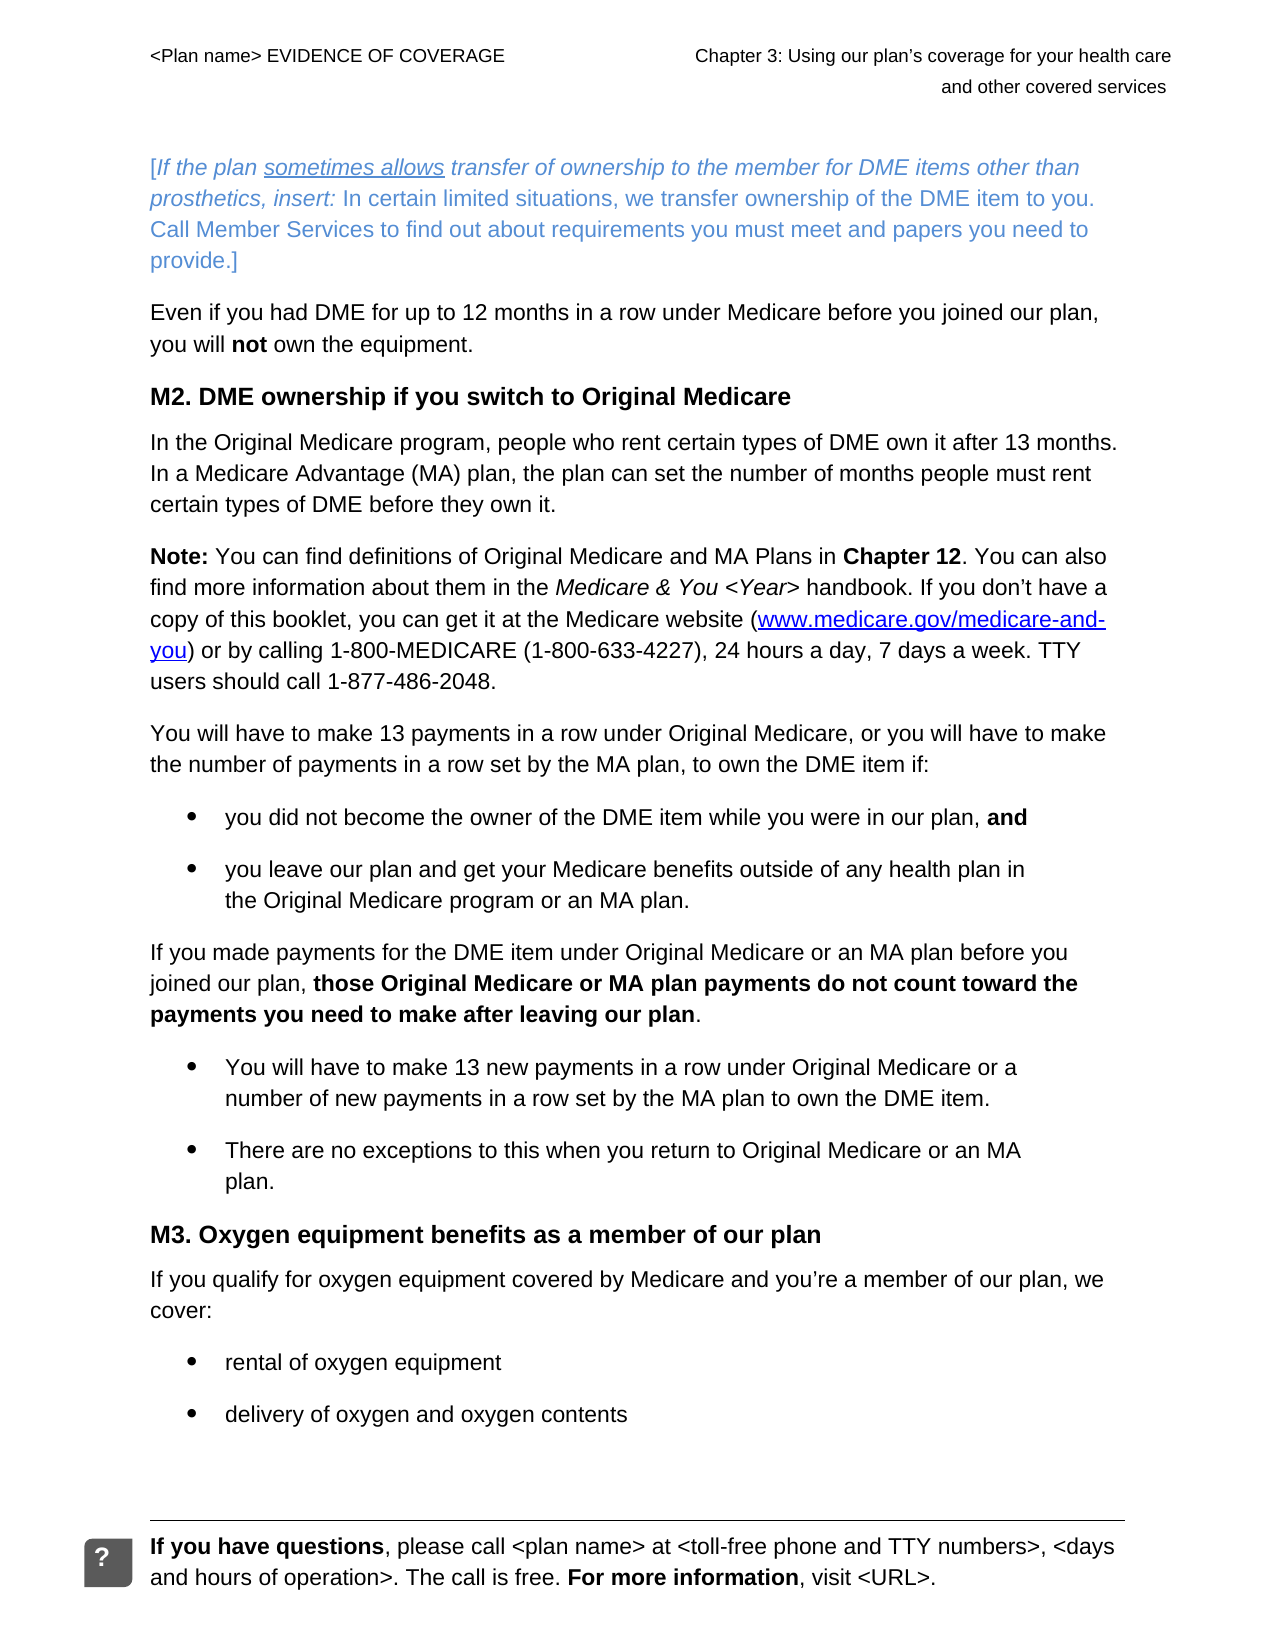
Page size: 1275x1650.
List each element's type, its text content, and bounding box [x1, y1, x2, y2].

text [If the plan sometimes allows transfer of ownership to the member for DME items other than prosthetics, insert: In certain limited situations, we transfer ownership of the DME item to you. Call Member Services to find out about requirements you must meet and papers you need to provide.] [150, 150, 1125, 275]
text delivery of oxygen and oxygen contents [187, 1398, 1050, 1429]
text If you made payments for the DME item under Original Medicare or an MA plan before you joined our plan, those Original Medicare or MA plan payments do not count toward the payments you need to make after leaving our plan. [150, 935, 1125, 1029]
text Even if you had DME for up to 12 months in a row under Medicare before you joined our plan, you will not own the equipment. [150, 296, 1125, 358]
text You will have to make 13 payments in a row under Original Medicare, or you will have to make the number of payments in a row set by the MA plan, to own the DME item if: [150, 717, 1125, 779]
text In the Original Medicare program, people who rent certain types of DME own it after 13 months. In a Medicare Advantage (MA) plan, the plan can set the number of months people must rent certain types of DME before they own it. [150, 425, 1125, 519]
subtitle M3. Oxygen equipment benefits as a member of our plan [150, 1217, 1050, 1250]
text rental of oxygen equipment [187, 1346, 1050, 1377]
text Note: You can find definitions of Original Medicare and MA Plans in Chapter 12. You can also find more information about them in the Medicare & You <Year> handbook. If you don’t have a copy of this booklet, you can get it at the Medicare website (www.medicare.gov/medicare-and-you) or by calling 1-800-MEDICARE (1-800-633-4227), 24 hours a day, 7 days a week. TTY users should call 1-877-486-2048. [150, 539, 1125, 696]
text There are no exceptions to this when you return to Original Medicare or an MA plan. [187, 1133, 1050, 1196]
text you did not become the owner of the DME item while you were in our plan, and [187, 800, 1050, 831]
text You will have to make 13 new payments in a row under Original Medicare or a number of new payments in a row set by the MA plan to own the DME item. [187, 1050, 1050, 1112]
text If you qualify for oxygen equipment covered by Medicare and you’re a member of our plan, we cover: [150, 1262, 1125, 1325]
text you leave our plan and get your Medicare benefits outside of any health plan in the Original Medicare program or an MA plan. [187, 852, 1050, 914]
subtitle M2. DME ownership if you switch to Original Medicare [150, 379, 1050, 412]
